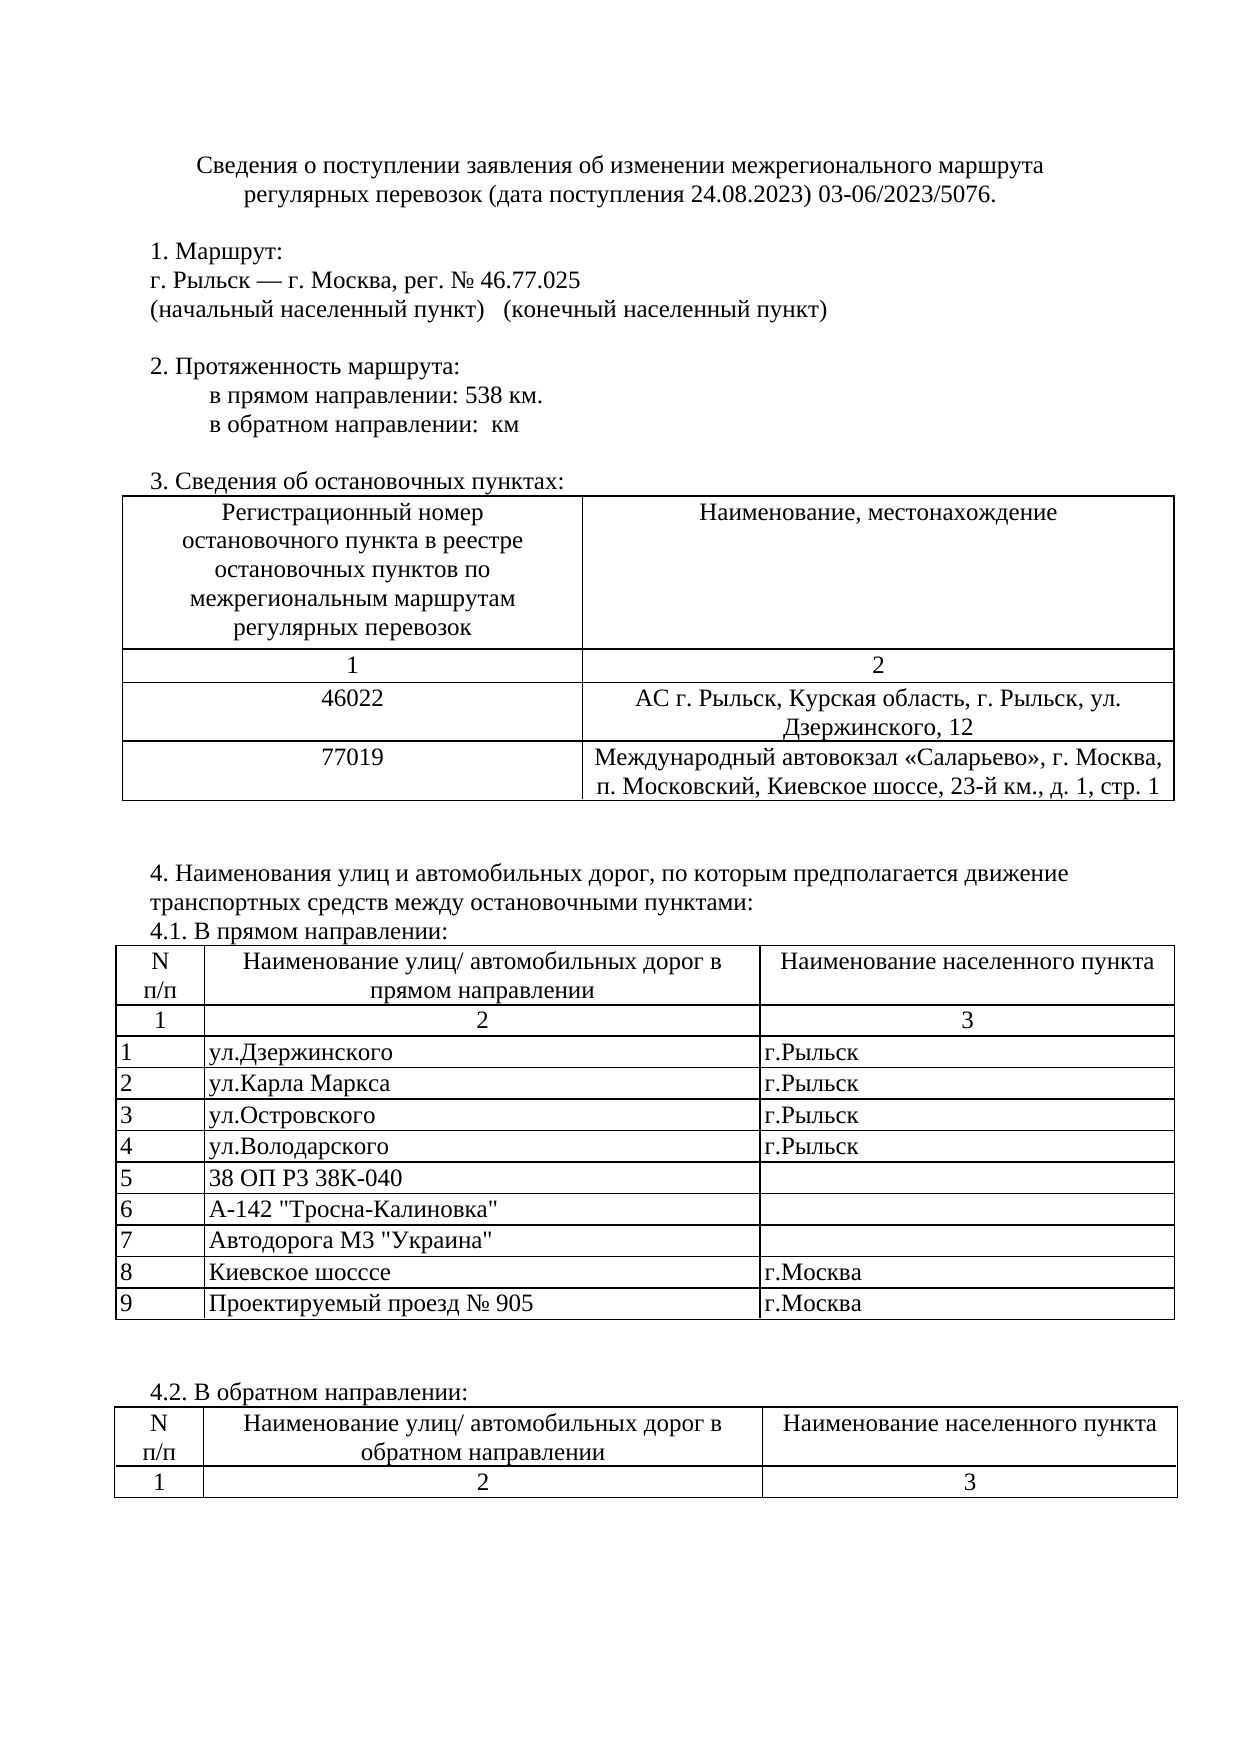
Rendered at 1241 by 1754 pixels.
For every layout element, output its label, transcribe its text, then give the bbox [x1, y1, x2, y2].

table_cell Международный автовокзал «Саларьево», г. Москва, п. Московский, Киевское шоссе, 23-й км., д. 1, стр. 1 [583, 742, 1173, 799]
table_cell 4 [117, 1131, 204, 1161]
text Сведения о поступлении заявления об изменении межрегионального маршрута регулярных перевозок (дата поступления 24.08.2023) 03-06/2023/5076. [150, 150, 1090, 207]
table_cell 1 [115, 1466, 203, 1497]
table_cell г.Москва [761, 1257, 1174, 1287]
text 2. Протяженность маршрута: [150, 351, 1090, 380]
table_cell 2 [204, 1467, 762, 1497]
table_cell 2 [205, 1006, 759, 1035]
table_cell г.Рыльск [761, 1068, 1174, 1098]
table_cell [761, 1163, 1174, 1193]
table_header Наименование населенного пункта [761, 946, 1174, 1004]
table_cell 1 [117, 1006, 204, 1035]
table_cell АС г. Рыльск, Курская область, г. Рыльск, ул. Дзержинского, 12 [583, 683, 1173, 740]
table_cell г.Рыльск [761, 1100, 1174, 1130]
text в прямом направлении: 538 км. [150, 380, 1090, 409]
text (начальный населенный пункт) (конечный населенный пункт) [150, 294, 1090, 322]
table_cell Киевское шосссе [205, 1257, 759, 1287]
table_cell 6 [117, 1194, 204, 1224]
table_cell 1 [123, 650, 582, 681]
text 4.2. В обратном направлении: [150, 1377, 1090, 1406]
table_cell 7 [117, 1226, 204, 1256]
table_cell 1 [117, 1037, 204, 1067]
text в обратном направлении: км [150, 409, 1090, 437]
table_cell 3 [763, 1465, 1177, 1497]
table_header Наименование улиц/ автомобильных дорог в прямом направлении [205, 946, 759, 1004]
table_cell 3 [117, 1100, 204, 1130]
table_header Наименование населенного пункта [763, 1408, 1177, 1465]
table_header N п/п [115, 1408, 203, 1465]
table_cell 9 [117, 1289, 204, 1318]
text 4.1. В прямом направлении: [150, 916, 1090, 945]
table_cell г.Рыльск [761, 1131, 1174, 1161]
table_cell г.Рыльск [761, 1037, 1174, 1067]
table_cell [761, 1194, 1174, 1224]
table_cell 77019 [123, 742, 582, 799]
table_header N п/п [117, 946, 204, 1004]
table_cell ул.Володарского [205, 1131, 759, 1161]
table_cell 3 [761, 1006, 1174, 1035]
table_cell [761, 1226, 1174, 1256]
table_cell 8 [117, 1257, 204, 1287]
table_cell 46022 [123, 683, 582, 740]
table_cell ул.Дзержинского [205, 1037, 759, 1067]
table_cell ул.Островского [205, 1100, 759, 1130]
table_header Регистрационный номер остановочного пункта в реестре остановочных пунктов по межрегиональным маршрутам регулярных перевозок [123, 497, 582, 648]
text 1. Маршрут: [150, 236, 1090, 265]
table_cell Автодорога М3 "Украина" [205, 1226, 759, 1256]
table_cell г.Москва [761, 1289, 1174, 1318]
text 3. Сведения об остановочных пунктах: [150, 466, 1090, 495]
text 4. Наименования улиц и автомобильных дорог, по которым предполагается движение транспортных средств между остановочными пунктами: [150, 858, 1090, 916]
table_cell А-142 "Тросна-Калиновка" [205, 1194, 759, 1224]
table_cell 2 [583, 650, 1173, 681]
table_cell 2 [117, 1068, 204, 1098]
text г. Рыльск — г. Москва, рег. № 46.77.025 [150, 265, 1090, 294]
table_cell Проектируемый проезд № 905 [205, 1289, 759, 1318]
table_header Наименование, местонахождение [583, 497, 1173, 648]
table_cell 38 ОП Р3 38К-040 [205, 1163, 759, 1193]
table_cell ул.Карла Маркса [205, 1068, 759, 1098]
table_header Наименование улиц/ автомобильных дорог в обратном направлении [204, 1408, 762, 1465]
table_cell 5 [117, 1163, 204, 1193]
